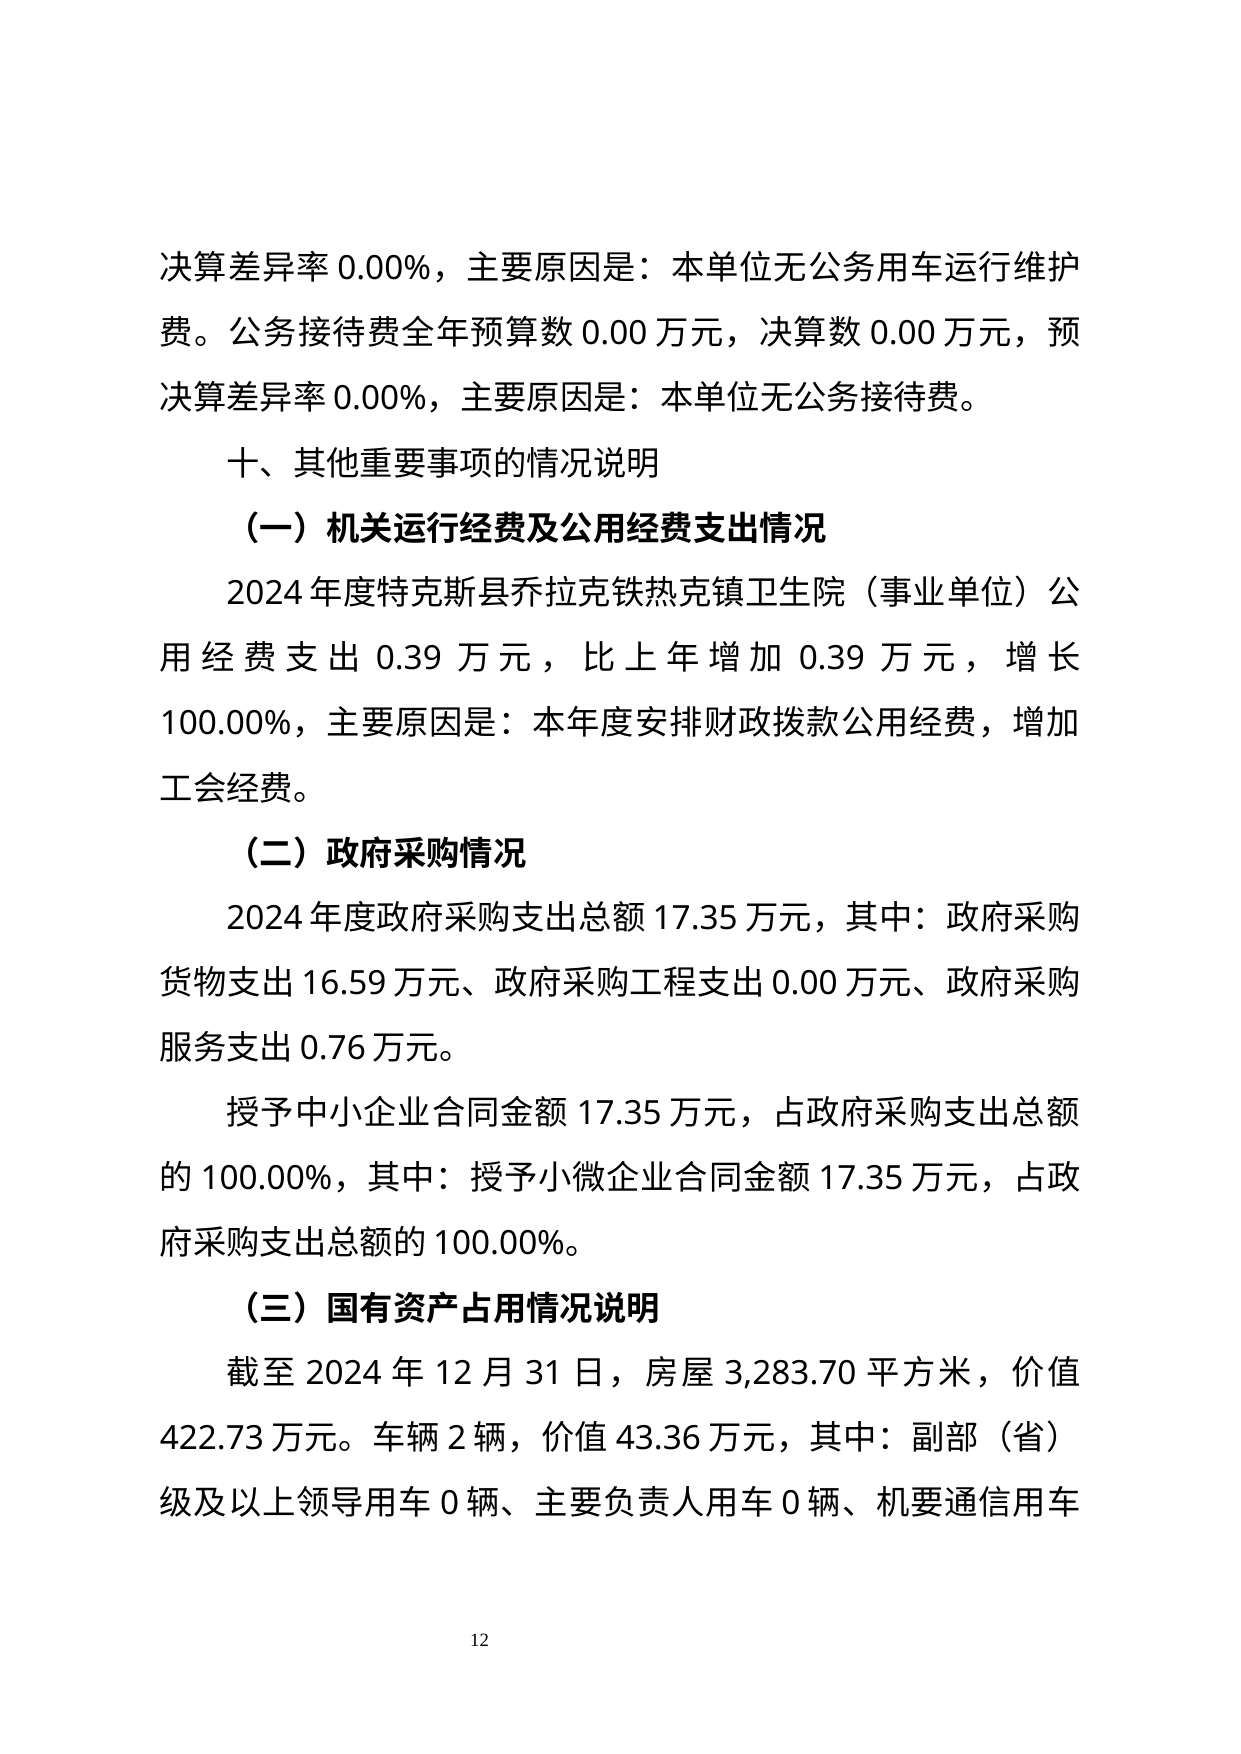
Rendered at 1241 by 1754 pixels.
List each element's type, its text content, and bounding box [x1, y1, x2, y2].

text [159, 233, 1081, 428]
text 十、其他重要事项的情况说明 [159, 428, 1081, 493]
text （一）机关运行经费及公用经费支出情况 [159, 493, 1081, 558]
text （三）国有资产占用情况说明 [159, 1273, 1081, 1338]
text （二）政府采购情况 [159, 818, 1081, 883]
text 2024年度特克斯县乔拉克铁热克镇卫生院（事业单位）公用经费支出0.39万元，比上年增加0.39万元，增长100.00%，主要原因是：本年度安排财政拨款公用经费，增加工会经费。 [159, 558, 1081, 818]
text 2024年度政府采购支出总额17.35万元，其中：政府采购货物支出16.59万元、政府采购工程支出0.00万元、政府采购服务支出0.76万元。 [159, 883, 1081, 1078]
text 授予中小企业合同金额17.35万元，占政府采购支出总额的100.00%，其中：授予小微企业合同金额17.35万元，占政府采购支出总额的100.00%。 [159, 1078, 1081, 1273]
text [159, 1338, 1081, 1533]
